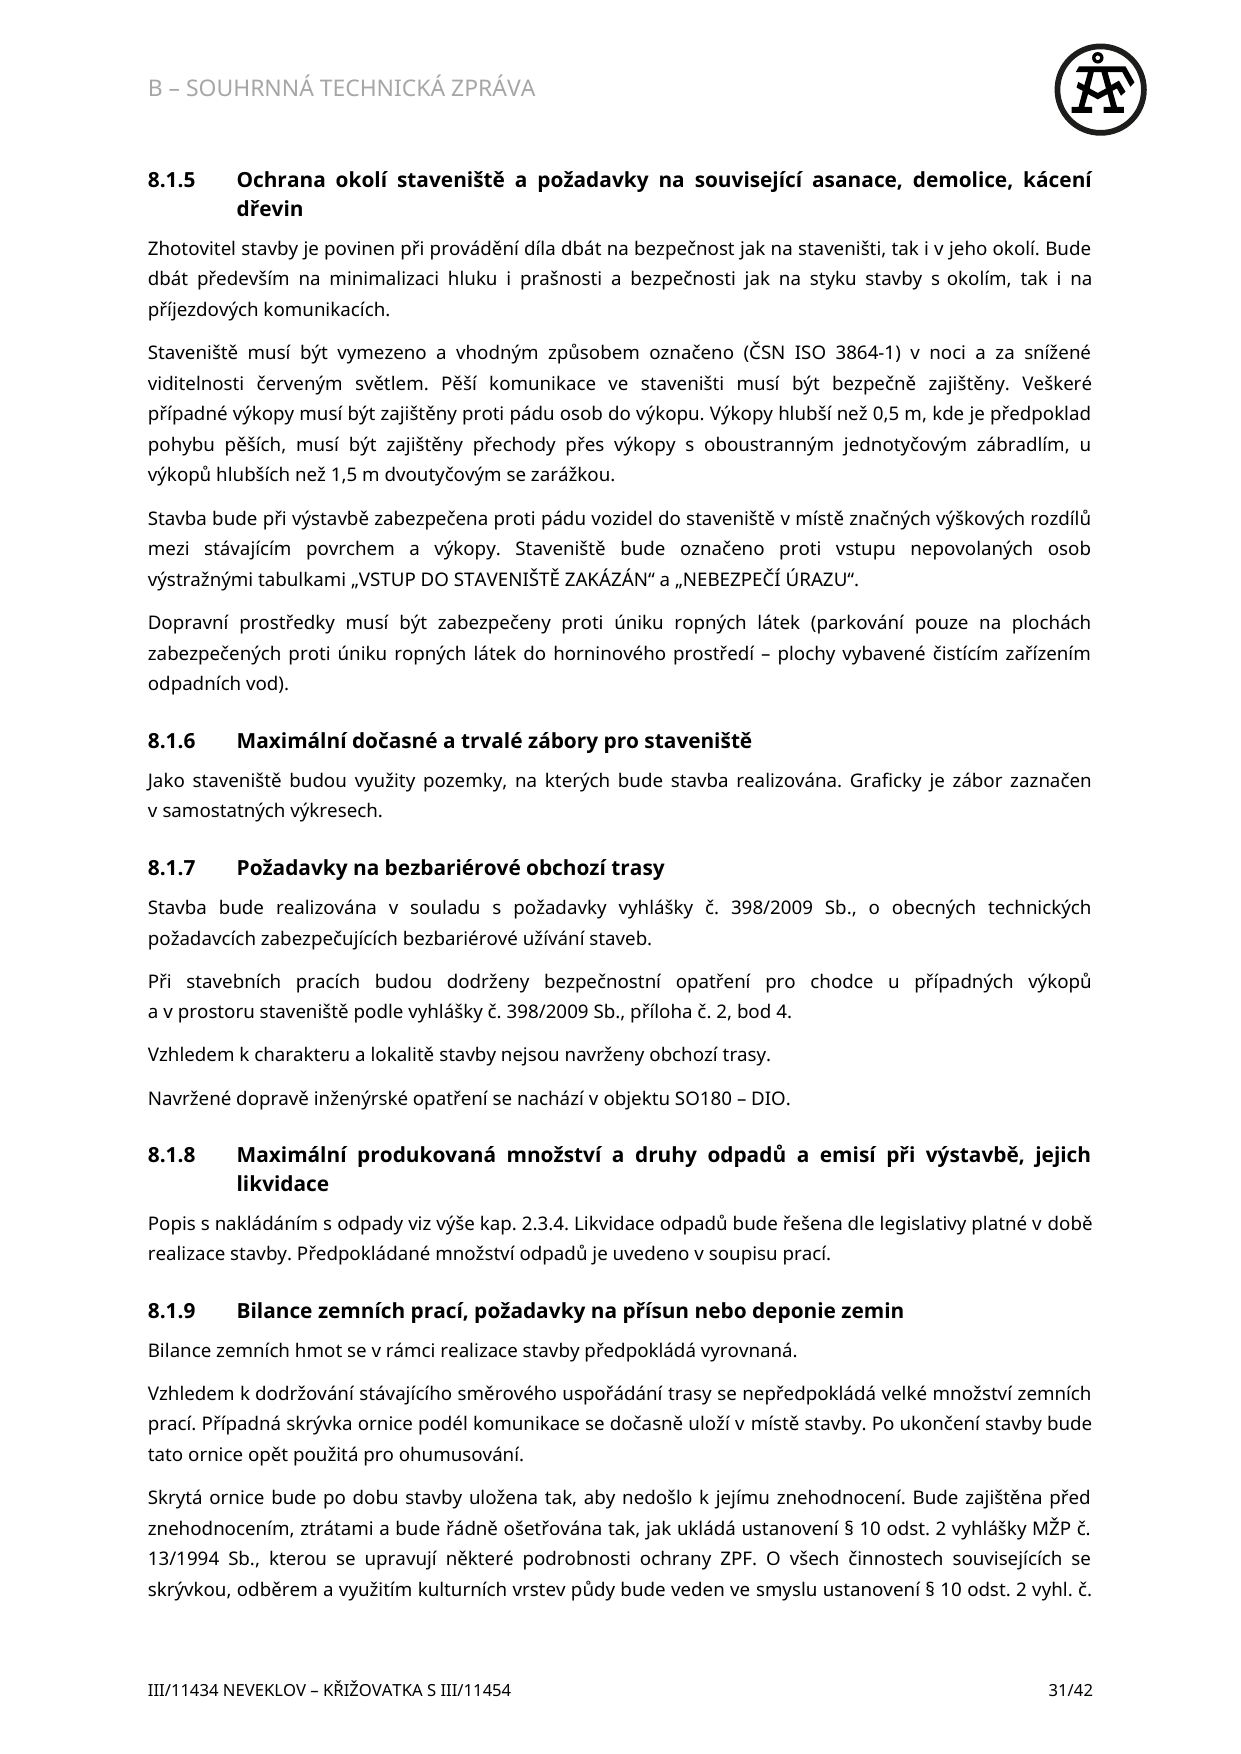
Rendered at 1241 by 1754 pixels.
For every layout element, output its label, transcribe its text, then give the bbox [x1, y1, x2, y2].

subtitle Bilance zemních prací, požadavky na přísun nebo deponie zemin [148, 1296, 1092, 1324]
text Při stavebních pracích budou dodrženy bezpečnostní opatření pro chodce u případných výkopů a v prostoru staveniště podle vyhlášky č. 398/2009 Sb., příloha č. 2, bod 4. [148, 968, 1092, 1024]
text Stavba bude realizována v souladu s požadavky vyhlášky č. 398/2009 Sb., o obecných technických požadavcích zabezpečujících bezbariérové užívání staveb. [148, 894, 1092, 950]
subtitle Ochrana okolí staveniště a požadavky na související asanace, demolice, kácení dřevin [148, 165, 1092, 222]
text Zhotovitel stavby je povinen při provádění díla dbát na bezpečnost jak na staveništi, tak i v jeho okolí. Bude dbát především na minimalizaci hluku i prašnosti a bezpečnosti jak na styku stavby s okolím, tak i na příjezdových komunikacích. [148, 235, 1092, 322]
text Vzhledem k dodržování stávajícího směrového uspořádání trasy se nepředpokládá velké množství zemních prací. Případná skrývka ornice podél komunikace se dočasně uloží v místě stavby. Po ukončení stavby bude tato ornice opět použitá pro ohumusování. [148, 1380, 1092, 1467]
text Popis s nakládáním s odpady viz výše kap. 2.3.4. Likvidace odpadů bude řešena dle legislativy platné v době realizace stavby. Předpokládané množství odpadů je uvedeno v soupisu prací. [148, 1210, 1092, 1266]
text Stavba bude při výstavbě zabezpečena proti pádu vozidel do staveniště v místě značných výškových rozdílů mezi stávajícím povrchem a výkopy. Staveniště bude označeno proti vstupu nepovolaných osob výstražnými tabulkami „VSTUP DO STAVENIŠTĚ ZAKÁZÁN“ a „NEBEZPEČÍ ÚRAZU“. [148, 505, 1092, 592]
text Navržené dopravě inženýrské opatření se nachází v objektu SO180 – DIO. [148, 1085, 1092, 1110]
subtitle Maximální dočasné a trvalé zábory pro staveniště [148, 726, 1092, 754]
subtitle Požadavky na bezbariérové obchozí trasy [148, 853, 1092, 882]
text Vzhledem k charakteru a lokalitě stavby nejsou navrženy obchozí trasy. [148, 1042, 1092, 1067]
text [148, 1484, 1092, 1602]
text Jako staveniště budou využity pozemky, na kterých bude stavba realizována. Graficky je zábor zaznačen v samostatných výkresech. [148, 767, 1092, 823]
text Bilance zemních hmot se v rámci realizace stavby předpokládá vyrovnaná. [148, 1337, 1092, 1362]
text Staveniště musí být vymezeno a vhodným způsobem označeno (ČSN ISO 3864-1) v noci a za snížené viditelnosti červeným světlem. Pěší komunikace ve staveništi musí být bezpečně zajištěny. Veškeré případné výkopy musí být zajištěny proti pádu osob do výkopu. Výkopy hlubší než 0,5 m, kde je předpoklad pohybu pěších, musí být zajištěny přechody přes výkopy s oboustranným jednotyčovým zábradlím, u výkopů hlubších než 1,5 m dvoutyčovým se zarážkou. [148, 339, 1092, 487]
text Dopravní prostředky musí být zabezpečeny proti úniku ropných látek (parkování pouze na plochách zabezpečených proti úniku ropných látek do horninového prostředí – plochy vybavené čistícím zařízením odpadních vod). [148, 609, 1092, 696]
subtitle Maximální produkovaná množství a druhy odpadů a emisí při výstavbě, jejich likvidace [148, 1140, 1092, 1197]
